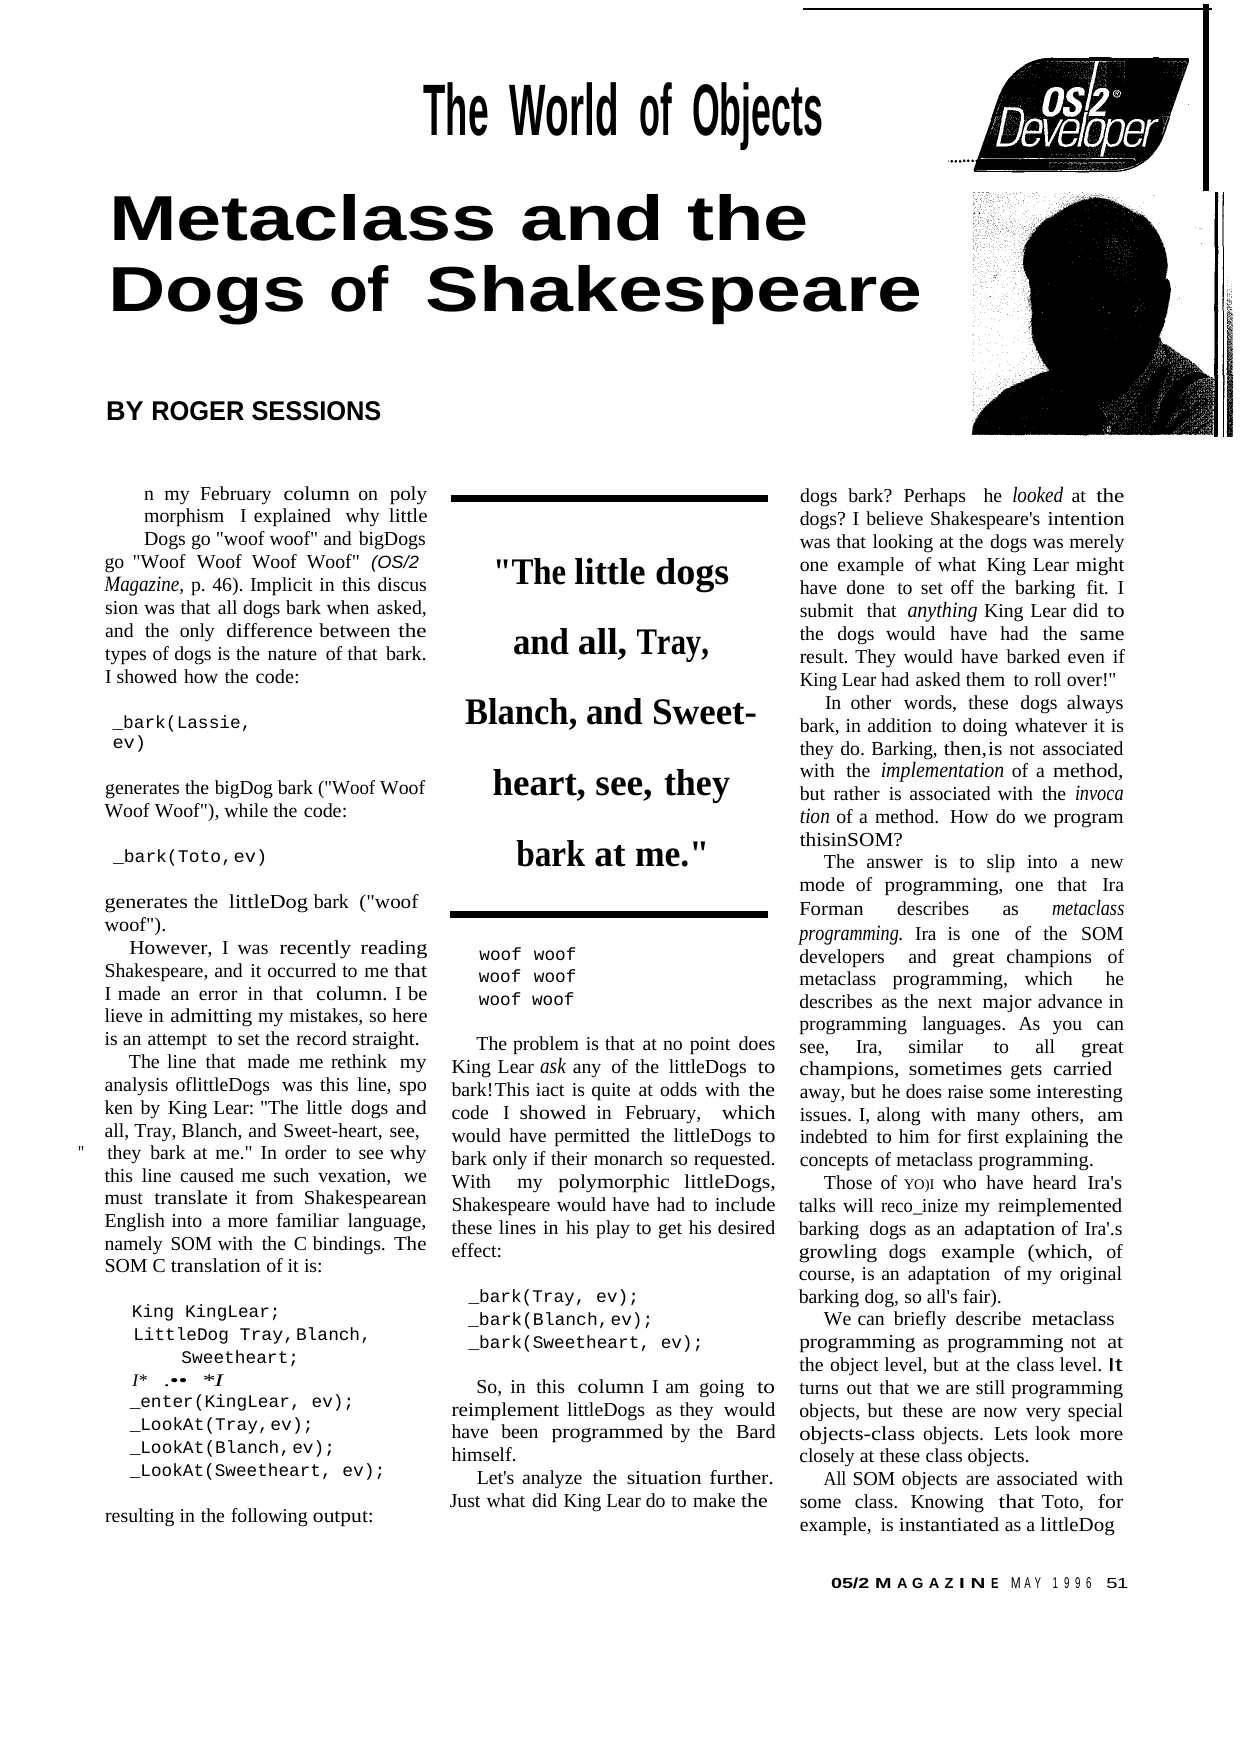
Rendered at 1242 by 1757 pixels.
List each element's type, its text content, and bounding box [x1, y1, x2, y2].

text go "Woof Woof Woof Woof" (OS/2 [104, 550, 425, 573]
text All SOM objects are associated with some class. Knowing that Toto, for example, is instantiated as a littleDog [799, 1467, 1123, 1536]
picture [970, 192, 1237, 437]
text _bark(Blanch,ev); [468, 1311, 772, 1331]
text _LookAt(Blanch,ev); [129, 1439, 424, 1459]
text woof woof woof woof woof woof [479, 945, 576, 1011]
text dogs bark? Perhaps he looked at the dogs? I believe Shakespeare's intention was that looking at the dogs was merely one example of what King Lear might have done to set off the barking fit. I submit that anything King Lear did to the dogs would have had the same result. They would have barked even if King Lear had asked them to roll over!" [799, 484, 1125, 691]
text Dogs of Shakespeare [108, 254, 1202, 323]
text generates the littleDog bark ("woof woof"). [104, 890, 426, 936]
text The answer is to slip into a new mode of programming, one that Ira Forman describes as metaclass programming. Ira is one of the SOM developers and great champions of metaclass programming, which he describes as the next major advance in programming languages. As you can see, Ira, similar to all great champions, sometimes gets carried [799, 851, 1124, 1080]
text _bark(Sweetheart, ev); [468, 1333, 772, 1353]
text We can briefly describe metaclass [824, 1308, 1202, 1330]
picture [948, 151, 1189, 174]
text Let's analyze the situation further. Just what did King Lear do to make the [449, 1466, 774, 1512]
picture [948, 57, 1189, 70]
text In other words, these dogs always bark, in addition to doing whatever it is they do. Barking, then,is not associated with the implementation of a method, but rather is associated with the invoca­ tion of a method. How do we program thisinSOM? [799, 691, 1124, 851]
text programming as programming not at the object level, but at the class level. It turns out that we are still programming objects, but these are now very special objects-class objects. Lets look more closely at these class objects. [799, 1330, 1123, 1467]
text 05/2 M A G A Z I N E M A Y 1 9 9 6 51 [831, 1574, 1202, 1592]
text Metaclass and the [109, 181, 1202, 254]
text _LookAt(Tray,ev); [129, 1416, 424, 1436]
text _bark(Toto,ev) [113, 848, 272, 868]
text Magazine, p. 46). Implicit in this discus­ sion was that all dogs bark when asked, and the only difference between the types of dogs is the nature of that bark. I showed how the code: [104, 573, 427, 688]
text _bark(Lassie, ev) [112, 714, 293, 754]
text n my February column on poly­ morphism I explained why little­ Dogs go "woof woof" and bigDogs [144, 482, 427, 550]
text _bark(Tray, ev); [468, 1288, 772, 1308]
text " they bark at me." In order to see why this line caused me such vexation, we must translate it from Shakespearean English into a more familiar language, namely SOM with the C bindings. The SOM C translation of it is: [78, 1141, 427, 1277]
text BY ROGER SESSIONS [106, 394, 389, 426]
text Those of YO)I who have heard Ira's talks will reco_inize my reimplemented barking dogs as an adaptation of Ira'.s growling dogs example (which, of course, is an adaptation of my original barking dog, so all's fair). [798, 1171, 1122, 1308]
text King KingLear; LittleDog Tray,Blanch, [132, 1303, 372, 1346]
text The World of Objects [423, 70, 1202, 151]
text resulting in the following output: [105, 1504, 380, 1527]
text "The little dogs and all, Tray, Blanch, and Sweet-heart, see, they [462, 549, 760, 803]
text The problem is that at no point does King Lear ask any of the littleDogs to bark!This iact is quite at odds with the code I showed in February, which would have permitted the littleDogs to bark only if their monarch so requested. With my polymorphic littleDogs, Shakespeare would have had to include these lines in his play to get his desired effect: [451, 1032, 776, 1262]
text bark at me." [514, 832, 711, 875]
text _enter(KingLear, ev); [129, 1393, 424, 1413]
text However, I was recently reading Shakespeare, and it occurred to me that I made an error in that column. I be­ lieve in admitting my mistakes, so here is an attempt to set the record straight. [104, 936, 427, 1050]
text The line that made me rethink my analysis oflittleDogs was this line, spo­ ken by King Lear: "The little dogs and all, Tray, Blanch, and Sweet-heart, see, [104, 1050, 427, 1141]
text _LookAt(Sweetheart, ev); [129, 1462, 424, 1482]
text Woof Woof"), while the code: [104, 799, 352, 822]
text I* .•• *I [132, 1369, 424, 1390]
text Sweetheart; [177, 1348, 303, 1368]
text away, but he does raise some interesting issues. I, along with many others, am indebted to him for first explaining the concepts of metaclass programming. [799, 1080, 1123, 1171]
text So, in this column I am going to reimplement littleDogs as they would have been programmed by the Bard himself. [451, 1376, 775, 1466]
text generates the bigDog bark ("Woof Woof [105, 776, 425, 799]
